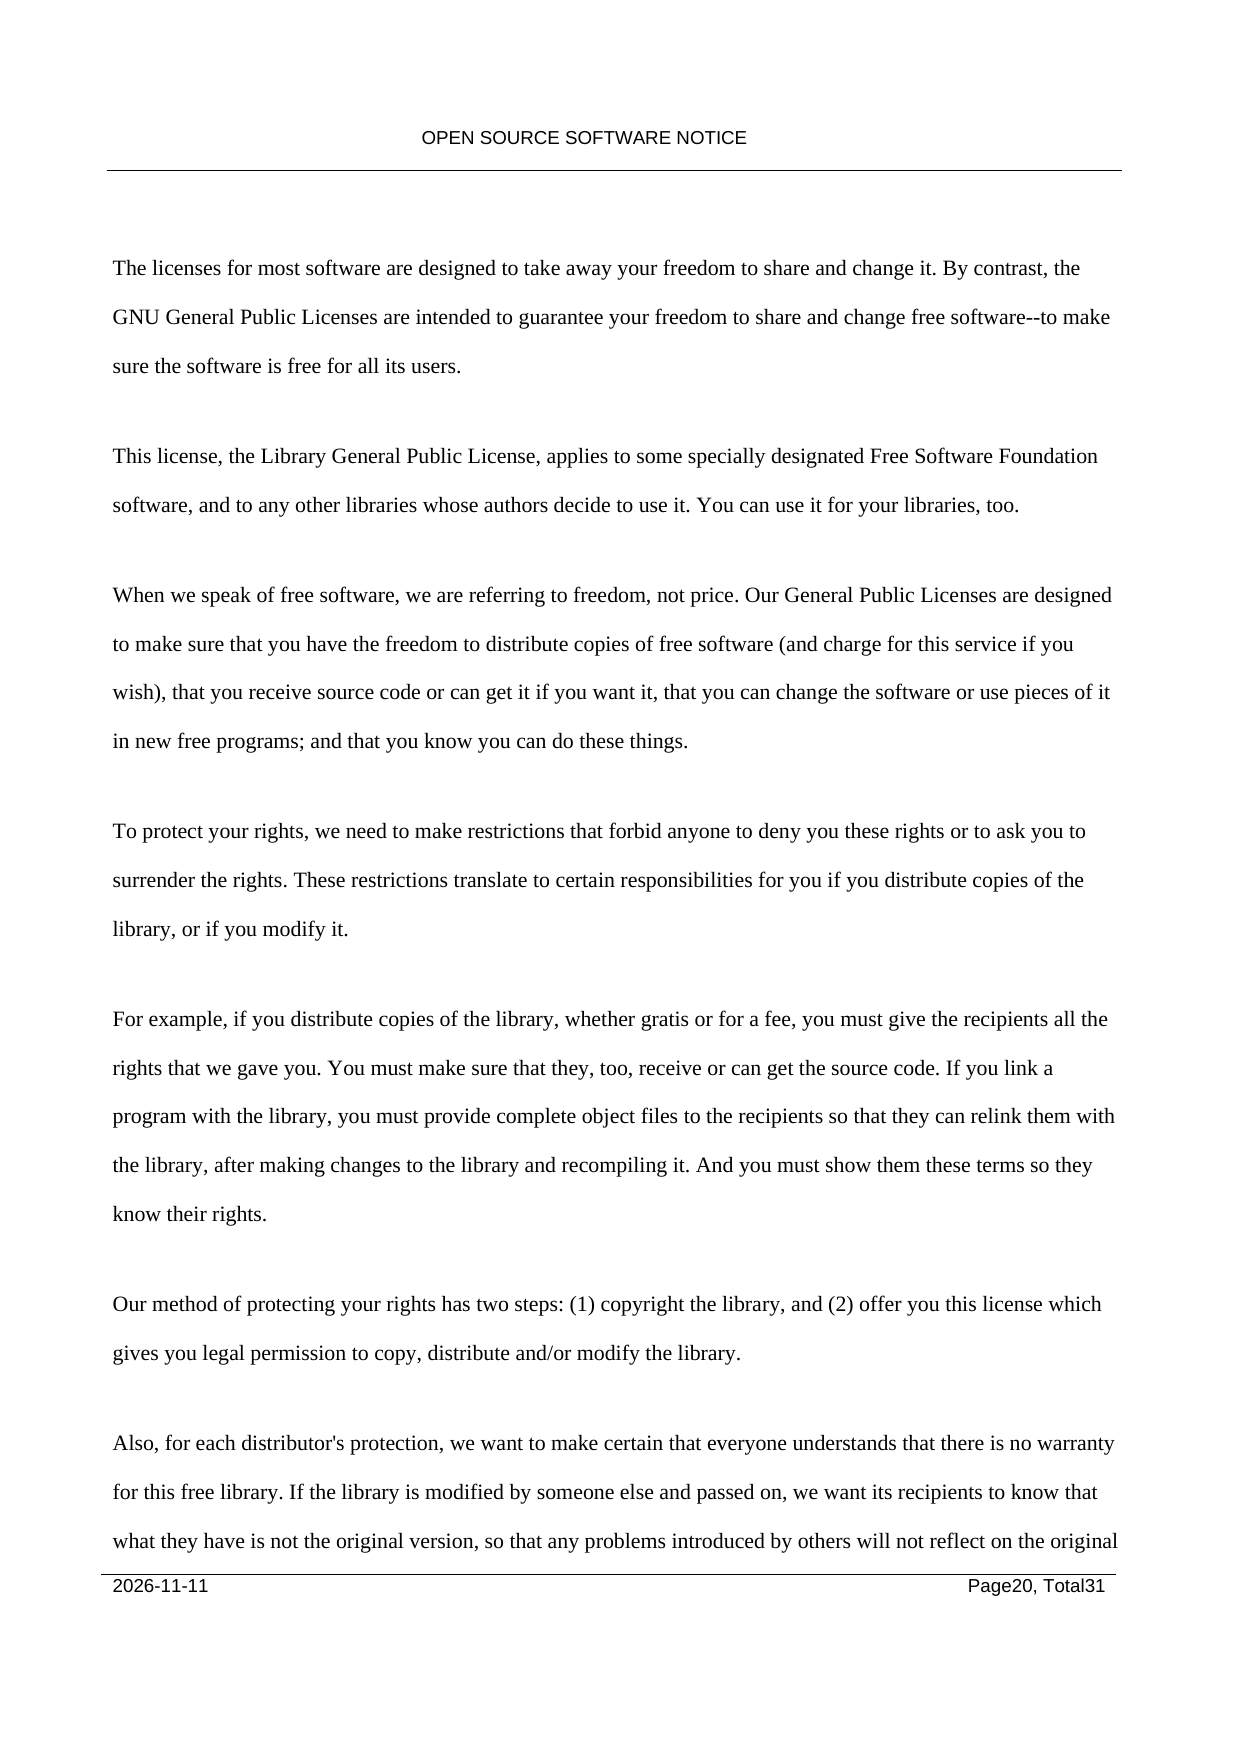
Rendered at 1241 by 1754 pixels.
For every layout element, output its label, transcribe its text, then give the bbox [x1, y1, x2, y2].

text Our method of protecting your rights has two steps: (1) copyright the library, and (2) offer you this license which gives you legal permission to copy, distribute and/or modify the library. [112, 1287, 1128, 1369]
text This license, the Library General Public License, applies to some specially designated Free Software Foundation software, and to any other libraries whose authors decide to use it. You can use it for your libraries, too. [112, 439, 1128, 520]
text When we speak of free software, we are referring to freedom, not price. Our General Public Licenses are designed to make sure that you have the freedom to distribute copies of free software (and charge for this service if you wish), that you receive source code or can get it if you want it, that you can change the software or use pieces of it in new free programs; and that you know you can do these things. [112, 578, 1128, 757]
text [112, 1426, 1128, 1556]
text The licenses for most software are designed to take away your freedom to share and change it. By contrast, the GNU General Public Licenses are intended to guarantee your freedom to share and change free software--to make sure the software is free for all its users. [112, 251, 1128, 381]
text For example, if you distribute copies of the library, whether gratis or for a fee, you must give the recipients all the rights that we gave you. You must make sure that they, too, receive or can get the source code. If you link a program with the library, you must provide complete object files to the recipients so that they can relink them with the library, after making changes to the library and recompiling it. And you must show them these terms so they know their rights. [112, 1002, 1128, 1230]
text To protect your rights, we need to make restrictions that forbid anyone to deny you these rights or to ask you to surrender the rights. These restrictions translate to certain responsibilities for you if you distribute copies of the library, or if you modify it. [112, 814, 1128, 944]
